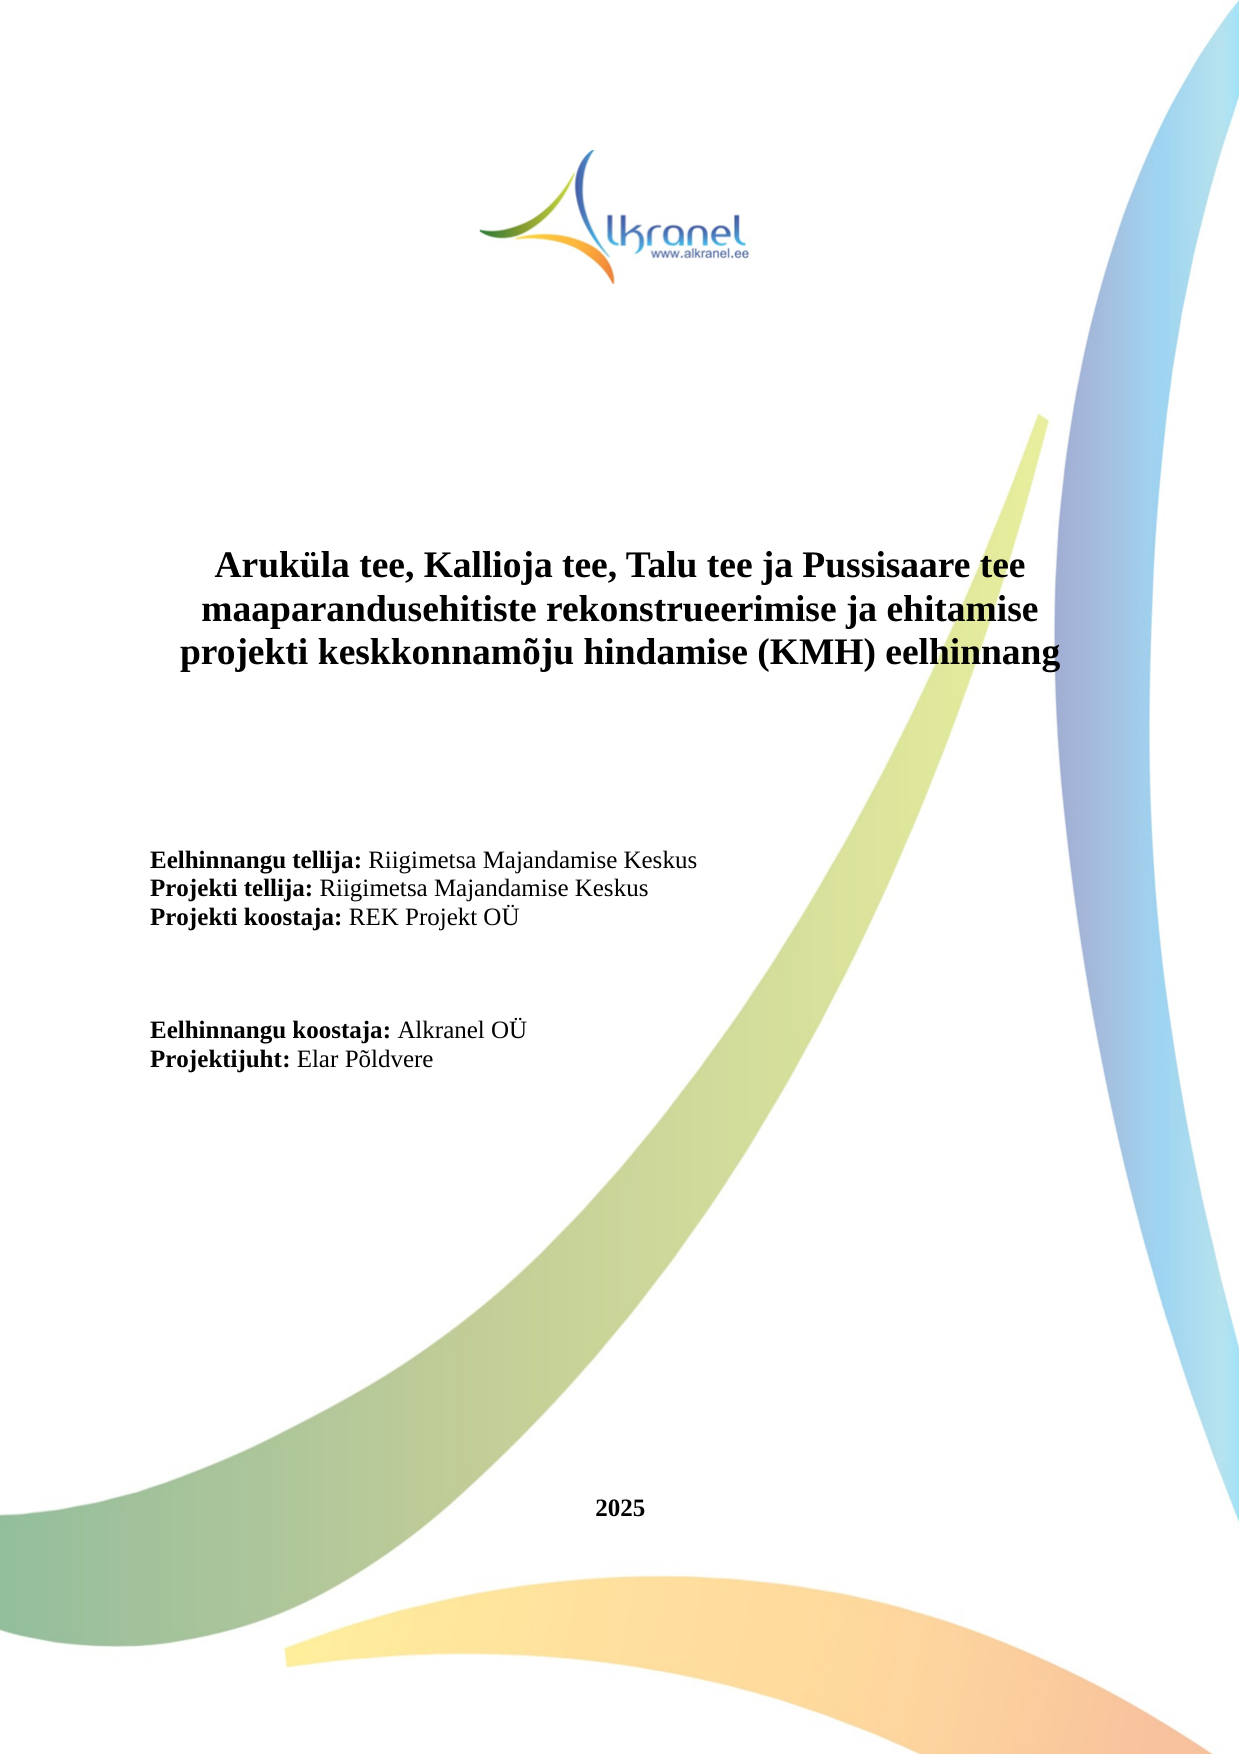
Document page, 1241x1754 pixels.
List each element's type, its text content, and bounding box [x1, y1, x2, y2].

text Projektijuht: Elar Põldvere [150, 1044, 1090, 1072]
text 2025 [150, 1493, 1090, 1522]
text Eelhinnangu tellija: Riigimetsa Majandamise Keskus [150, 845, 1090, 873]
text Projekti koostaja: REK Projekt OÜ [150, 902, 1090, 931]
picture [0, 0, 1239, 1754]
text Eelhinnangu koostaja: Alkranel OÜ [150, 1015, 1090, 1044]
text Aruküla tee, Kallioja tee, Talu tee ja Pussisaare tee maaparandusehitiste rekonstrueerimise ja ehitamise projekti keskkonnamõju hindamise (KMH) eelhinnang [150, 543, 1090, 672]
text Projekti tellija: Riigimetsa Majandamise Keskus [150, 873, 1090, 902]
